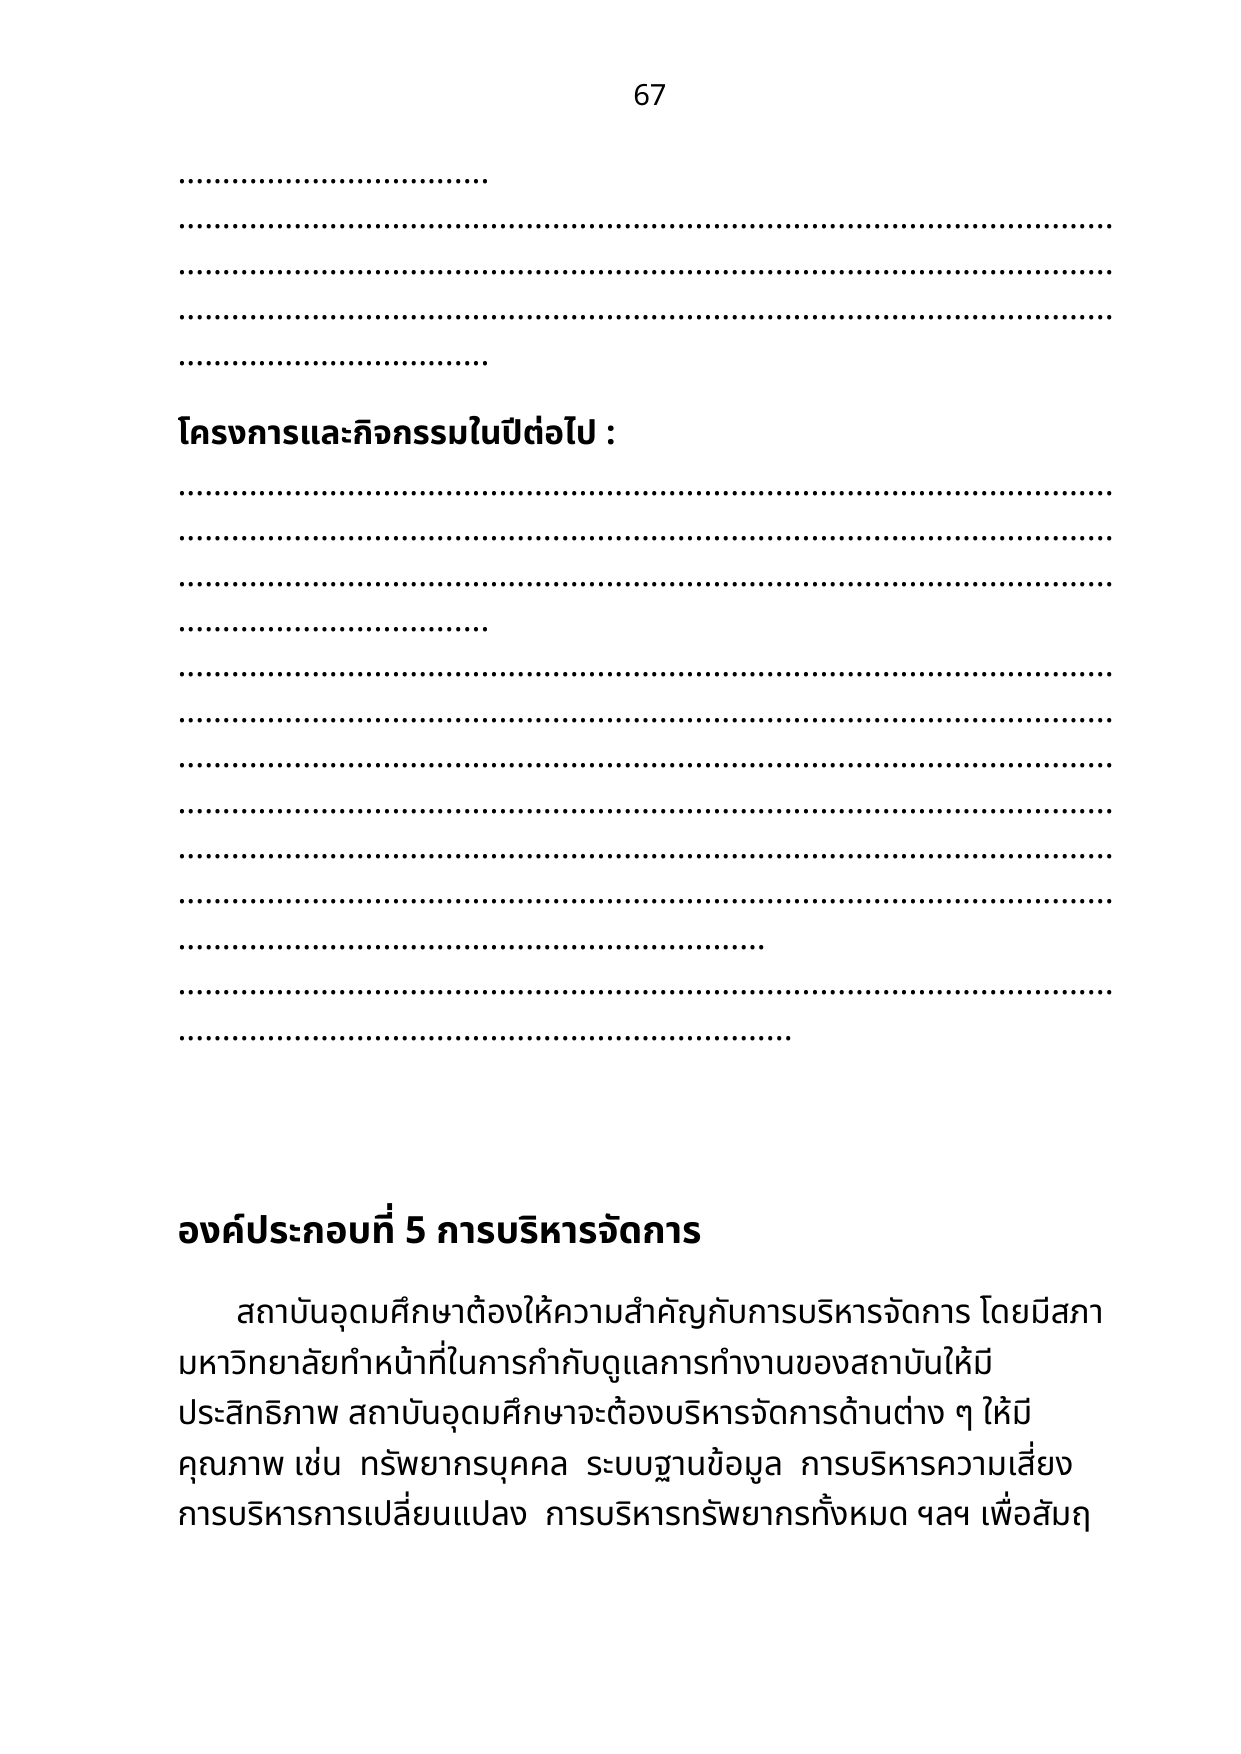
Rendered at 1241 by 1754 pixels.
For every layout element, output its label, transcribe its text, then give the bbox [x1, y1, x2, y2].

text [177, 1288, 1122, 1541]
text โครงการและกิจกรรมในปีต่อไป : [177, 409, 1122, 459]
text ........................................................................................................................................................................................................................................................................................................................................................................................................................................................................................................................................................................................................................................................................................................................ .............................................................................................................................................................................. [177, 641, 1122, 1050]
text องค์ประกอบที่ 5 การบริหารจัดการ [177, 1203, 1122, 1260]
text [177, 148, 1122, 409]
